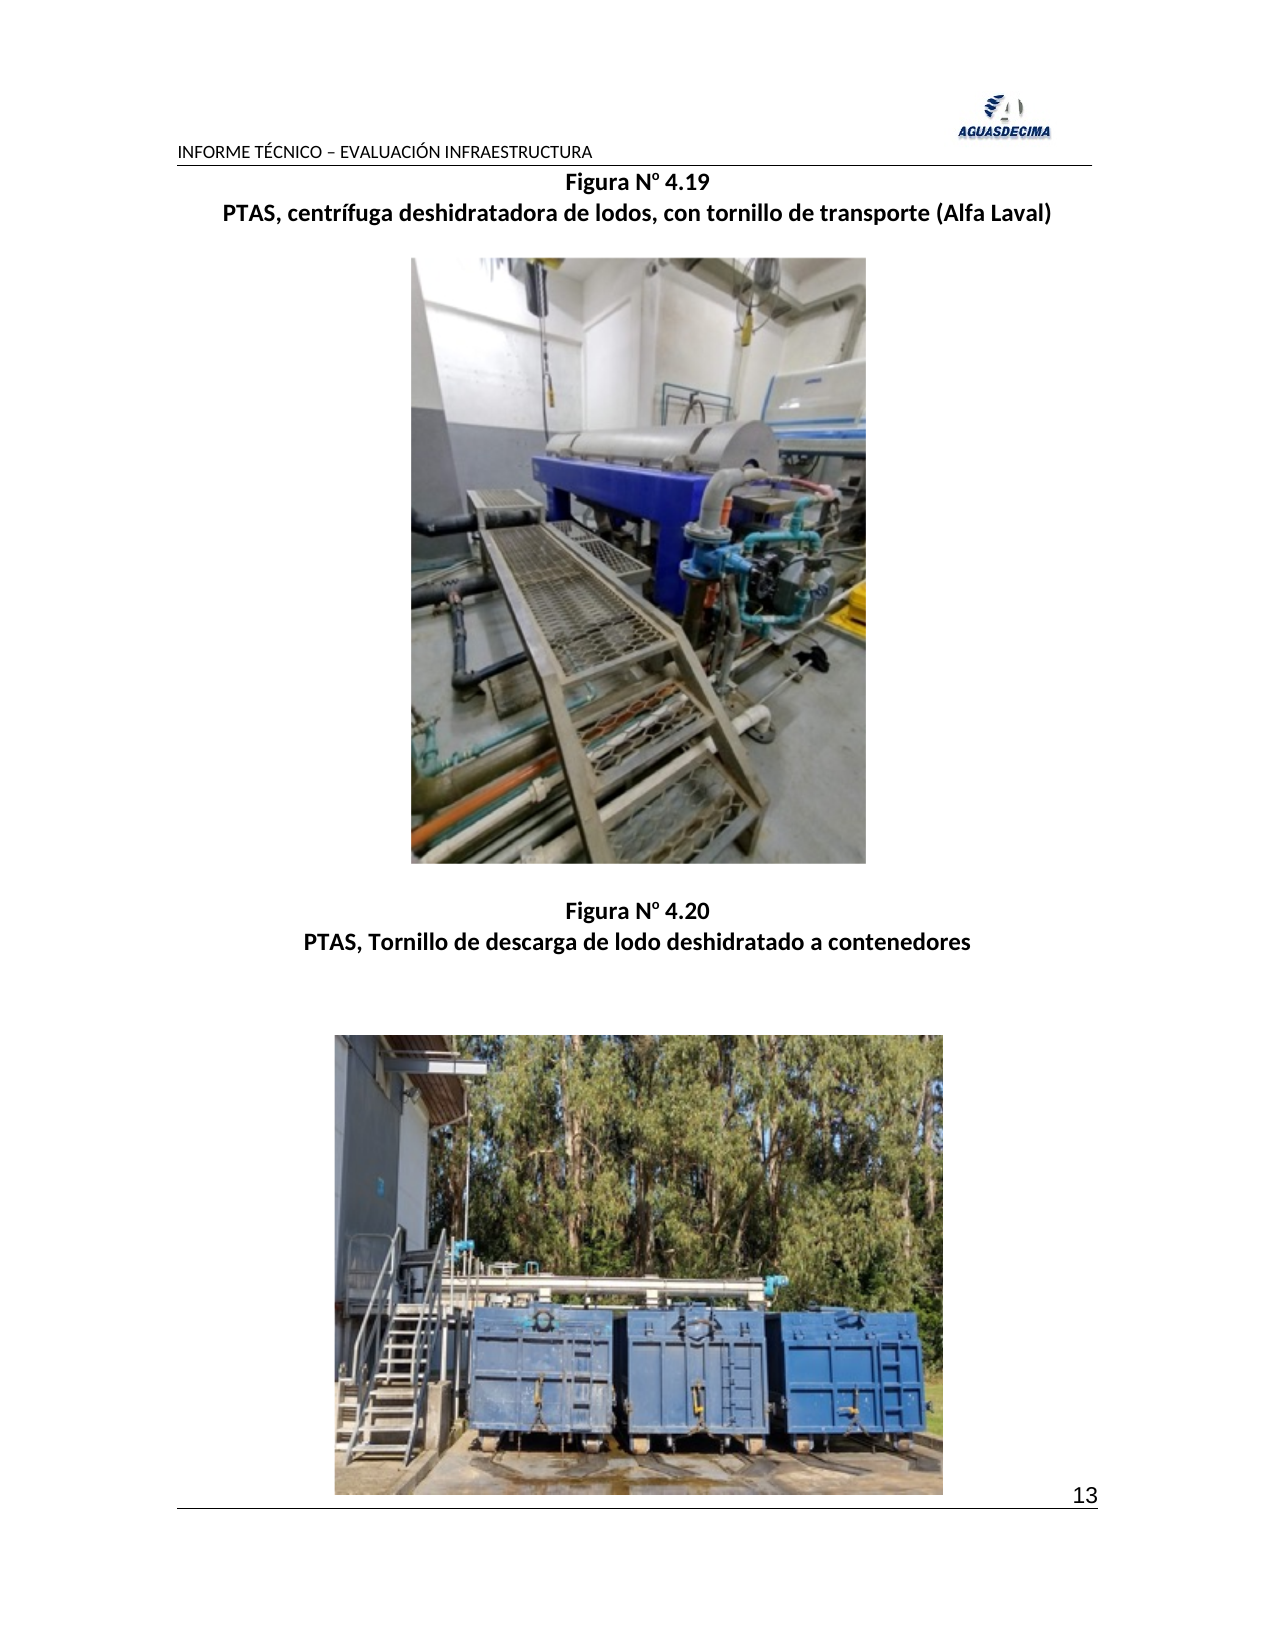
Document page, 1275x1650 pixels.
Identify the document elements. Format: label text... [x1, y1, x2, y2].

text Figura No 4.20 [177, 896, 1098, 926]
text PTAS, centrífuga deshidratadora de lodos, con tornillo de transporte (Alfa Laval) [177, 197, 1098, 227]
text Figura No 4.19 [177, 166, 1098, 197]
picture [944, 73, 1069, 159]
picture [412, 259, 865, 863]
picture [334, 1035, 943, 1495]
text PTAS, Tornillo de descarga de lodo deshidratado a contenedores [177, 926, 1098, 957]
